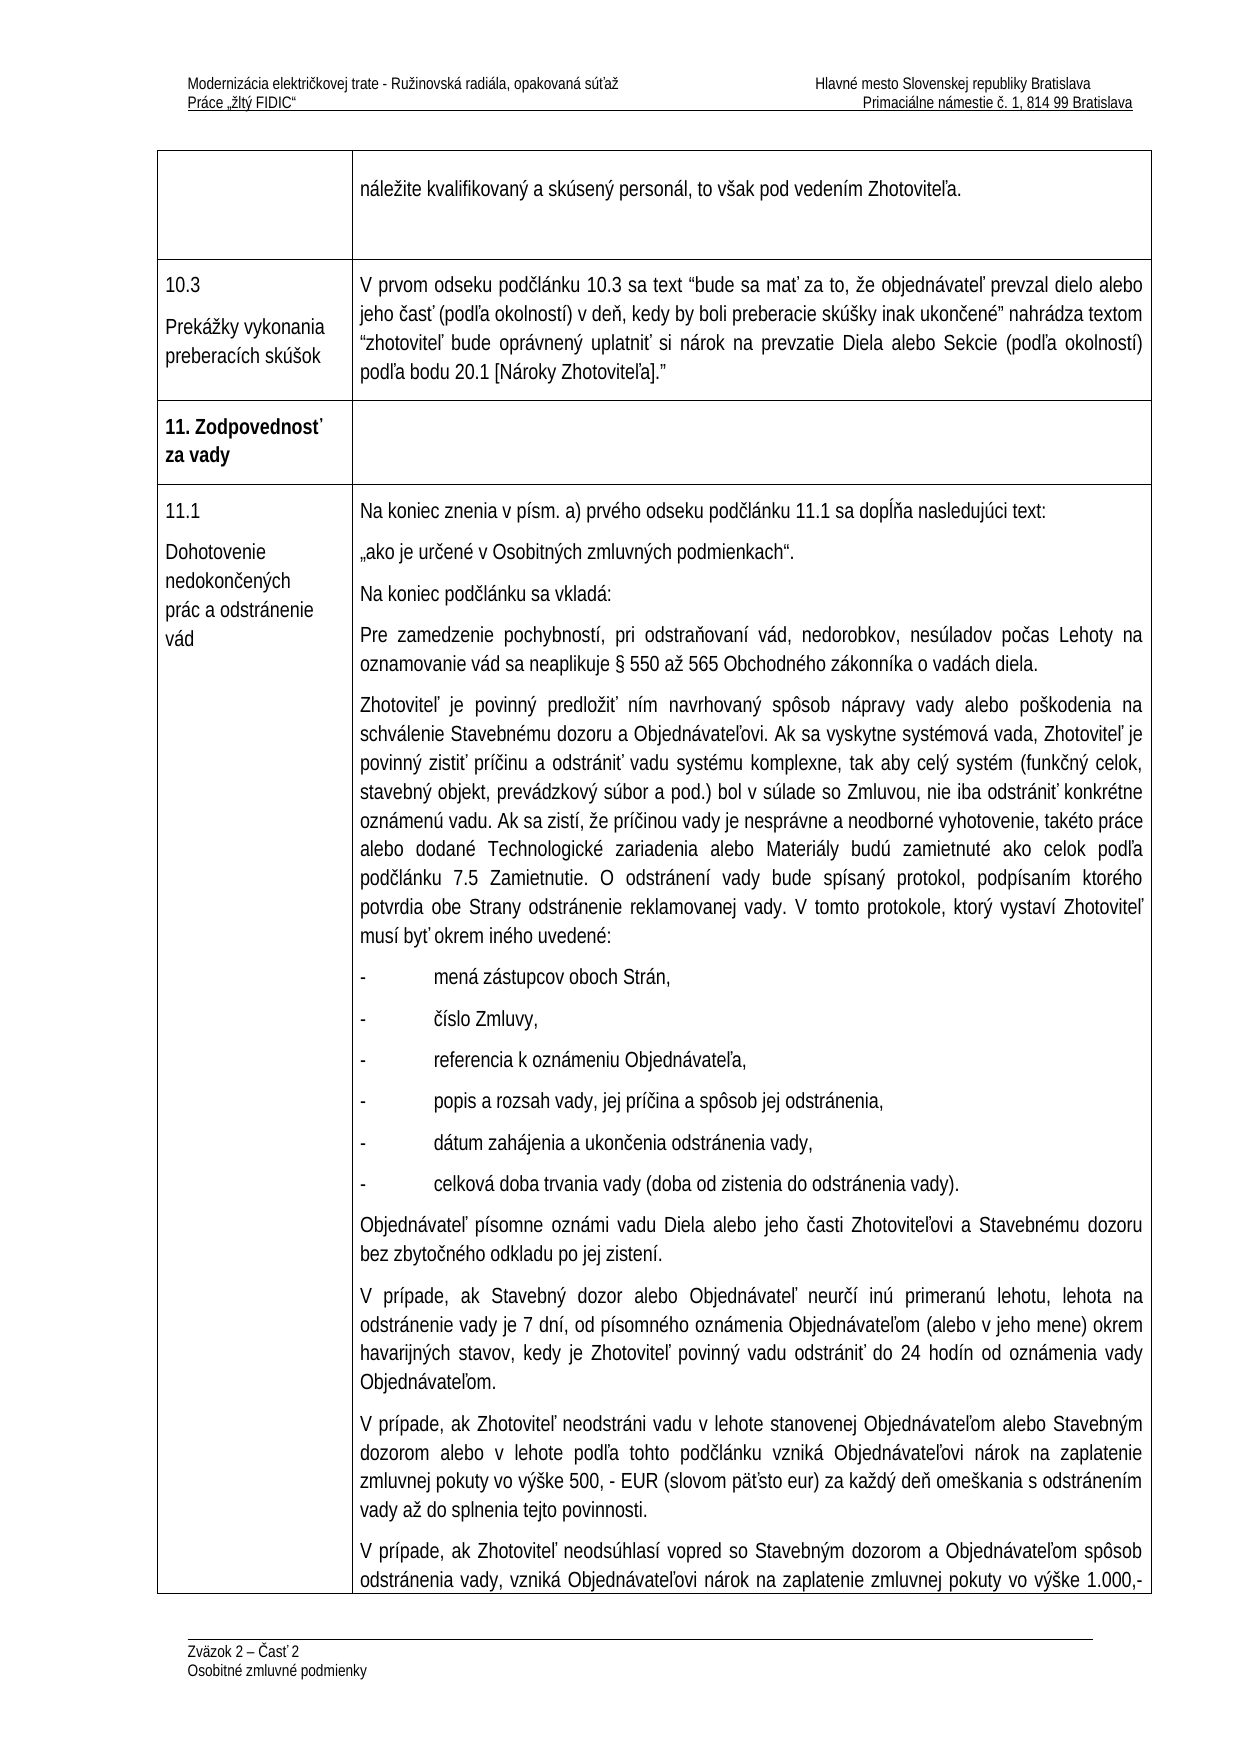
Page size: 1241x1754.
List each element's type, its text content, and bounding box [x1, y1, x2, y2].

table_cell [158, 485, 352, 1592]
table_cell V prvom odseku podčlánku 10.3 sa text “bude sa mať za to, že objednávateľ prevzal dielo alebo jeho časť (podľa okolností) v deň, kedy by boli preberacie skúšky inak ukončené” nahrádza textom “zhotoviteľ bude oprávnený uplatniť si nárok na prevzatie Diela alebo Sekcie (podľa okolností) podľa bodu 20.1 [Nároky Zhotoviteľa].” [353, 260, 1151, 400]
table_cell 11. Zodpovednosť za vady [158, 401, 352, 484]
table_cell [353, 401, 1151, 484]
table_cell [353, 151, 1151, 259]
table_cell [353, 485, 1151, 1592]
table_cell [158, 151, 352, 259]
table_cell 10.3 Prekážky vykonania preberacích skúšok [158, 260, 352, 400]
